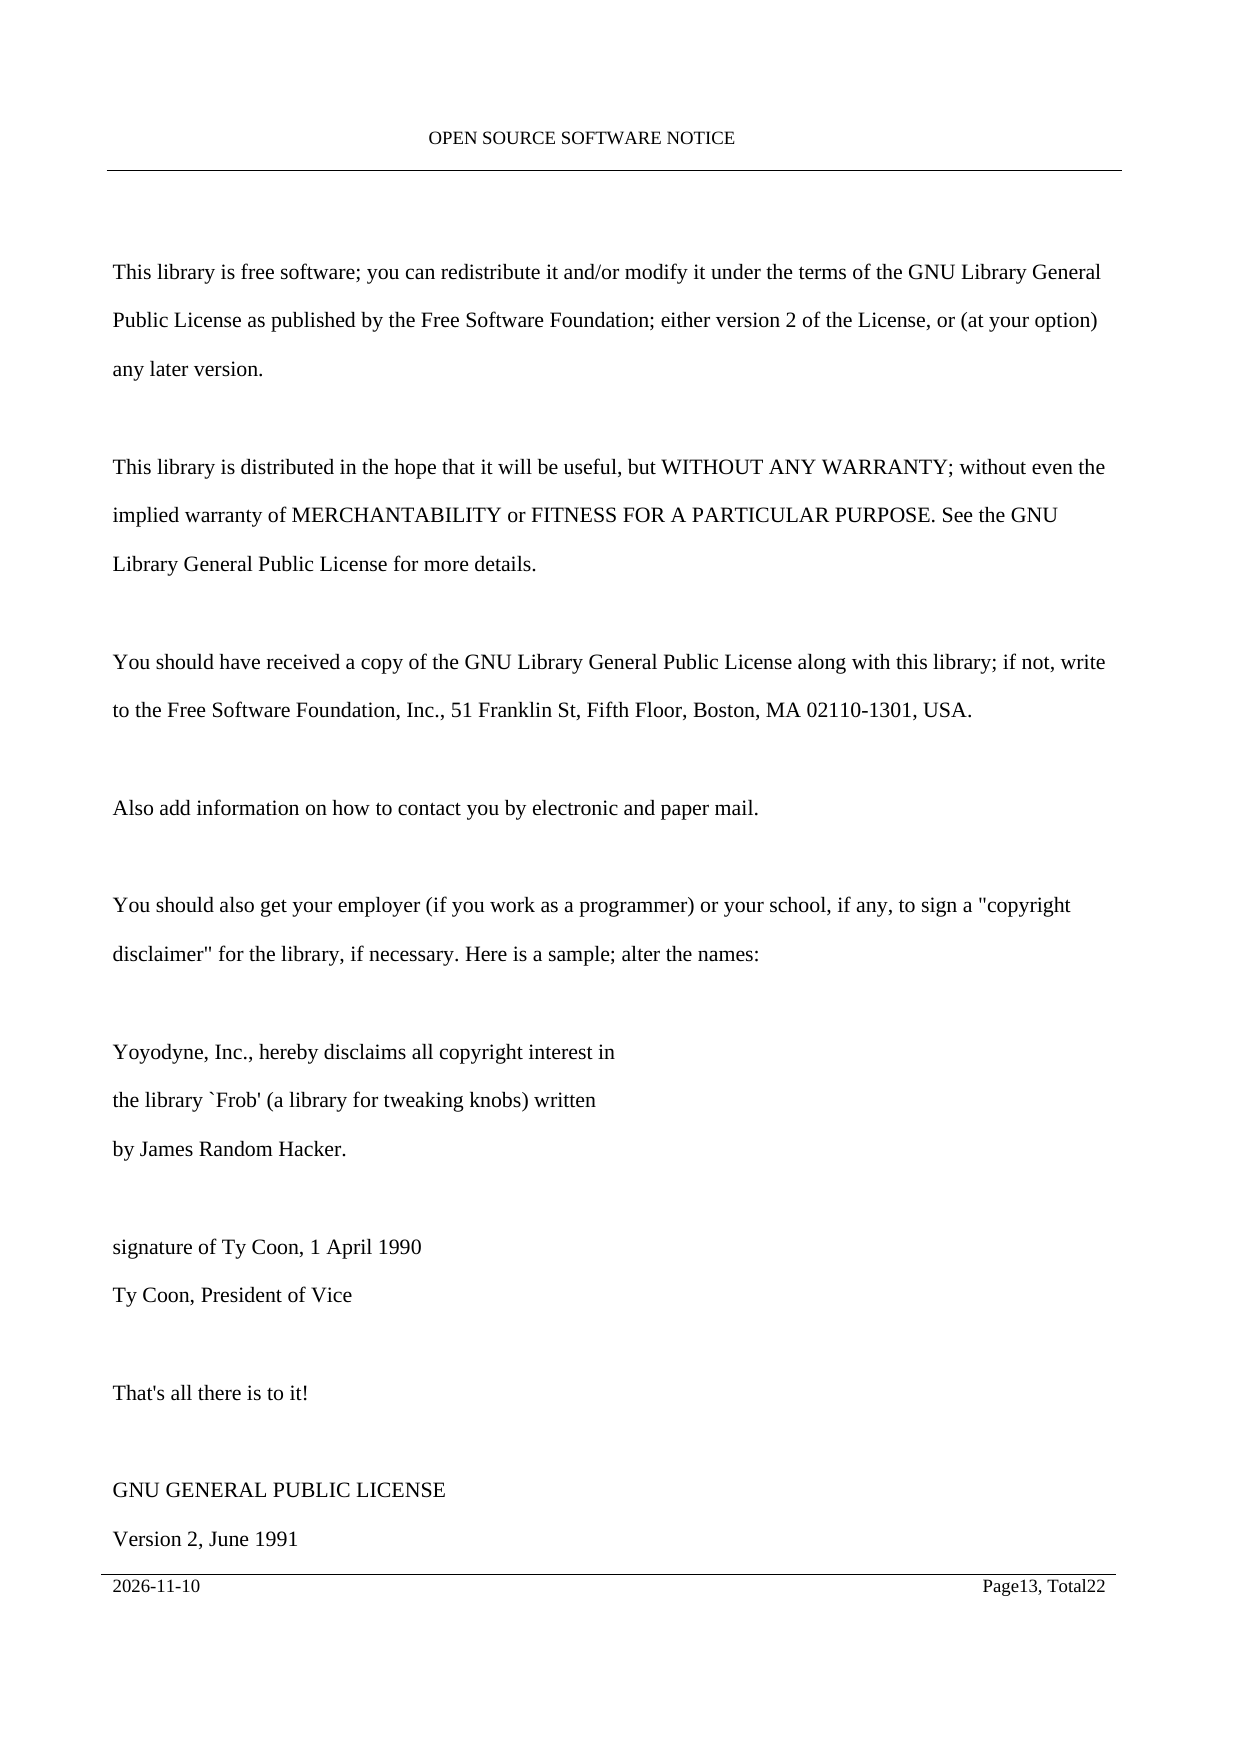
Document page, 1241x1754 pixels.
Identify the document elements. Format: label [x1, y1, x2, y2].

text [112, 206, 1128, 1555]
